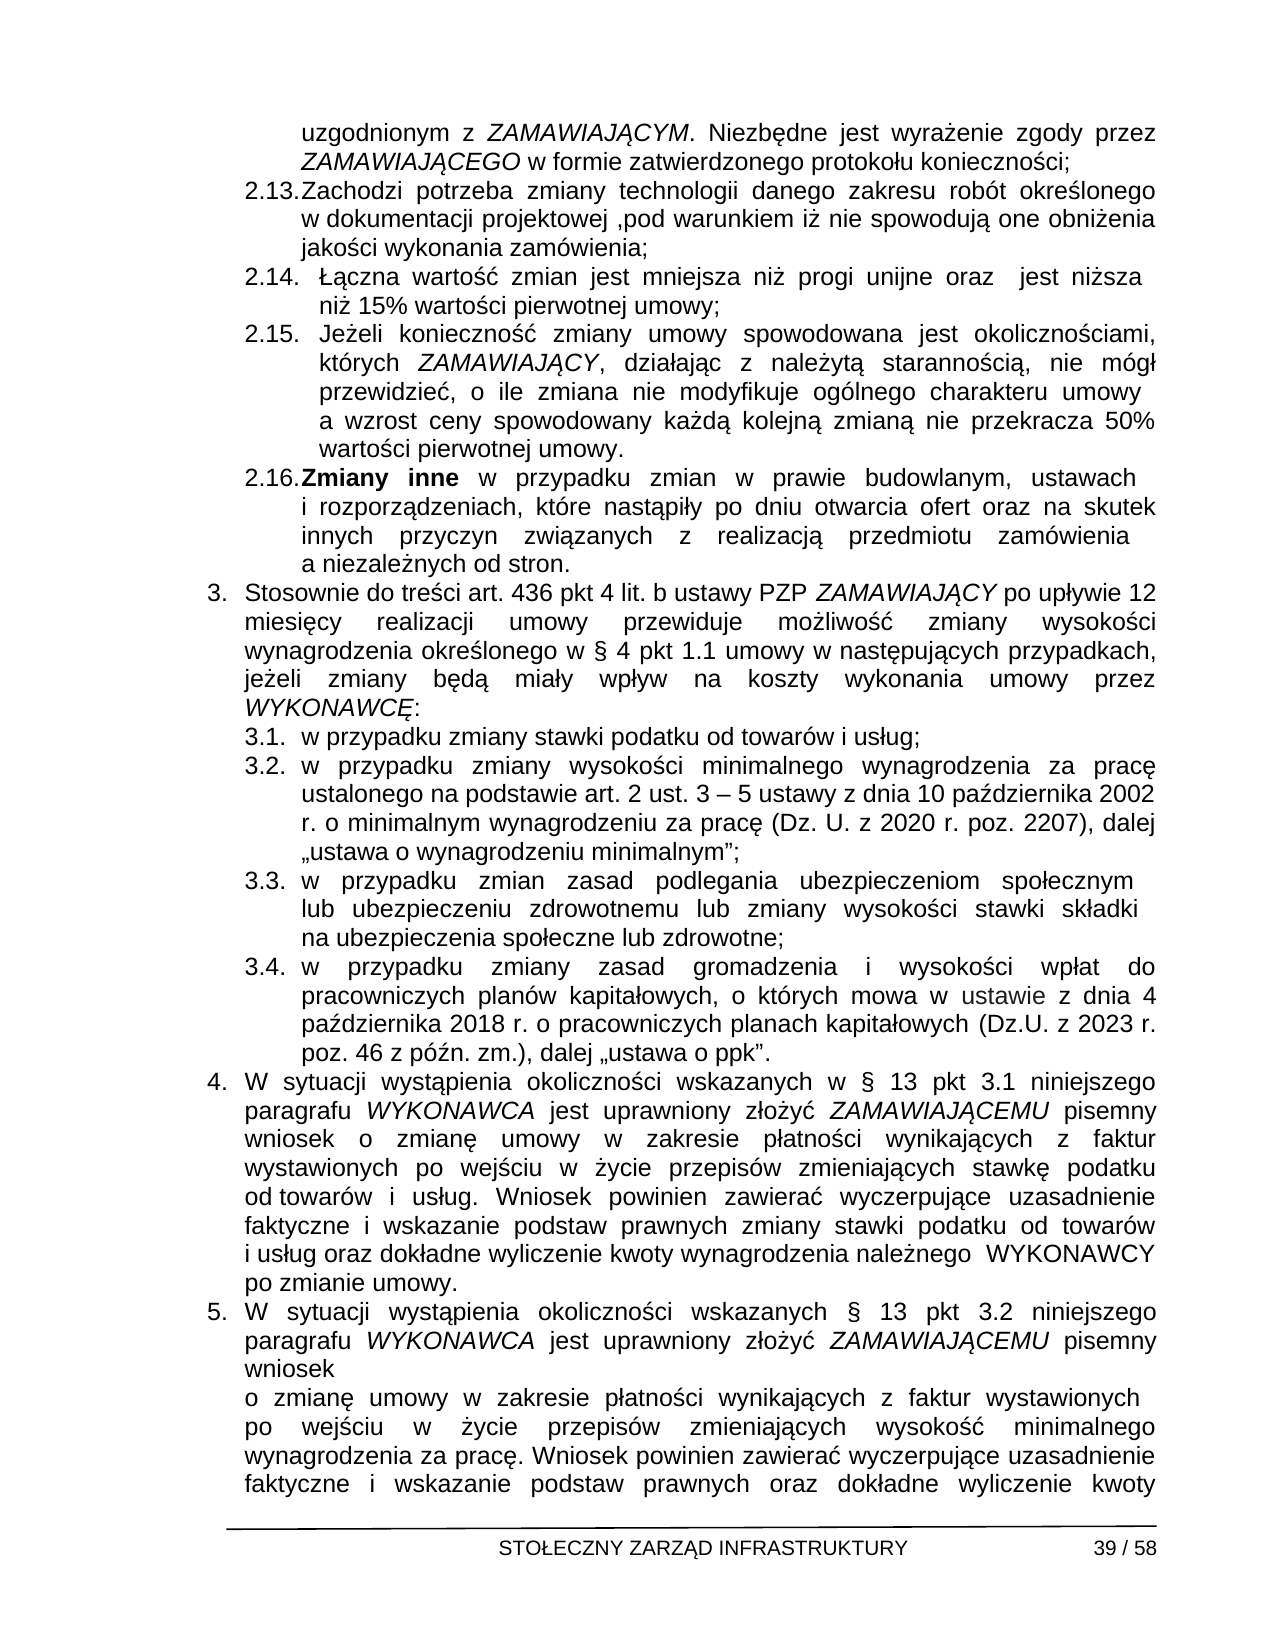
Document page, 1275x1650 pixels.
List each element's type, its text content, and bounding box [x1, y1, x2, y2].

list Jeżeli konieczność zmiany umowy spowodowana jest okolicznościami, których ZAMAWIAJĄCY, działając z należytą starannością, nie mógł przewidzieć, o ile zmiana nie modyfikuje ogólnego charakteru umowy a wzrost ceny spowodowany każdą kolejną zmianą nie przekracza 50% wartości pierwotnej umowy. [244, 319, 1157, 463]
list w przypadku zmiany wysokości minimalnego wynagrodzenia za pracę ustalonego na podstawie art. 2 ust. 3 – 5 ustawy z dnia 10 października 2002 r. o minimalnym wynagrodzeniu za pracę (Dz. U. z 2020 r. poz. 2207), dalej „ustawa o wynagrodzeniu minimalnym”; [244, 751, 1157, 866]
list w przypadku zmiany stawki podatku od towarów i usług; [244, 722, 1157, 751]
list w przypadku zmiany zasad gromadzenia i wysokości wpłat do pracowniczych planów kapitałowych, o których mowa w ustawie z dnia 4 października 2018 r. o pracowniczych planach kapitałowych (Dz.U. z 2023 r. poz. 46 z późn. zm.), dalej „ustawa o ppk”. [244, 952, 1157, 1067]
list W sytuacji wystąpienia okoliczności wskazanych w § 13 pkt 3.1 niniejszego paragrafu WYKONAWCA jest uprawniony złożyć ZAMAWIAJĄCEMU pisemny wniosek o zmianę umowy w zakresie płatności wynikających z faktur wystawionych po wejściu w życie przepisów zmieniających stawkę podatku od towarów i usług. Wniosek powinien zawierać wyczerpujące uzasadnienie faktyczne i wskazanie podstaw prawnych zmiany stawki podatku od towarów i usług oraz dokładne wyliczenie kwoty wynagrodzenia należnego WYKONAWCY po zmianie umowy. [207, 1067, 1157, 1297]
list Łączna wartość zmian jest mniejsza niż progi unijne oraz jest niższa niż 15% wartości pierwotnej umowy; [244, 262, 1157, 319]
list w przypadku zmian zasad podlegania ubezpieczeniom społecznym lub ubezpieczeniu zdrowotnemu lub zmiany wysokości stawki składki na ubezpieczenia społeczne lub zdrowotne; [244, 866, 1157, 952]
list Zmiany inne w przypadku zmian w prawie budowlanym, ustawach i rozporządzeniach, które nastąpiły po dniu otwarcia ofert oraz na skutek innych przyczyn związanych z realizacją przedmiotu zamówienia a niezależnych od stron. [244, 463, 1157, 578]
list Stosownie do treści art. 436 pkt 4 lit. b ustawy PZP ZAMAWIAJĄCY po upływie 12 miesięcy realizacji umowy przewiduje możliwość zmiany wysokości wynagrodzenia określonego w § 4 pkt 1.1 umowy w następujących przypadkach, jeżeli zmiany będą miały wpływ na koszty wykonania umowy przez WYKONAWCĘ: [207, 578, 1157, 722]
list Zachodzi potrzeba zmiany technologii danego zakresu robót określonego w dokumentacji projektowej ,pod warunkiem iż nie spowodują one obniżenia jakości wykonania zamówienia; [244, 176, 1157, 262]
